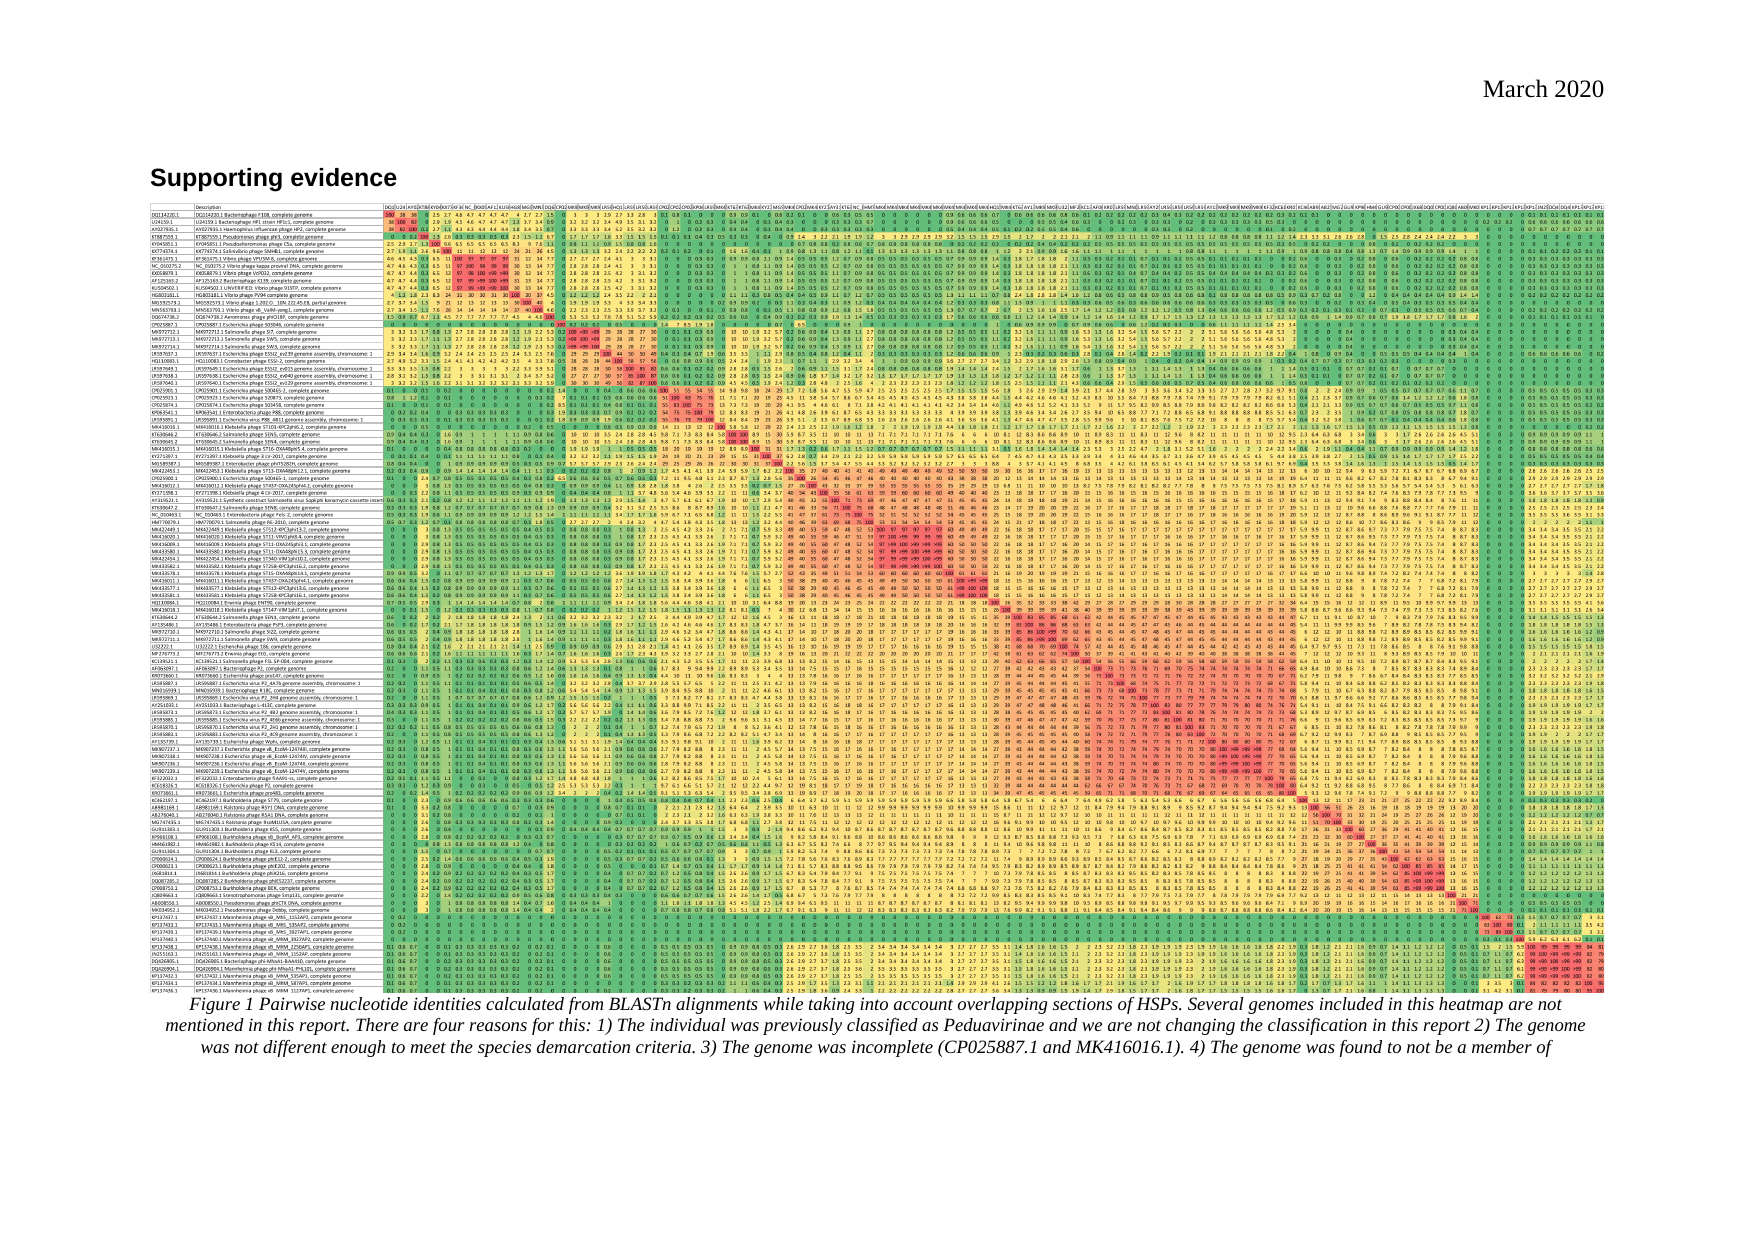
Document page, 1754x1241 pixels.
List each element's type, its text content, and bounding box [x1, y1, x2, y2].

text Supporting evidence [150, 162, 1604, 191]
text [150, 993, 1604, 1057]
